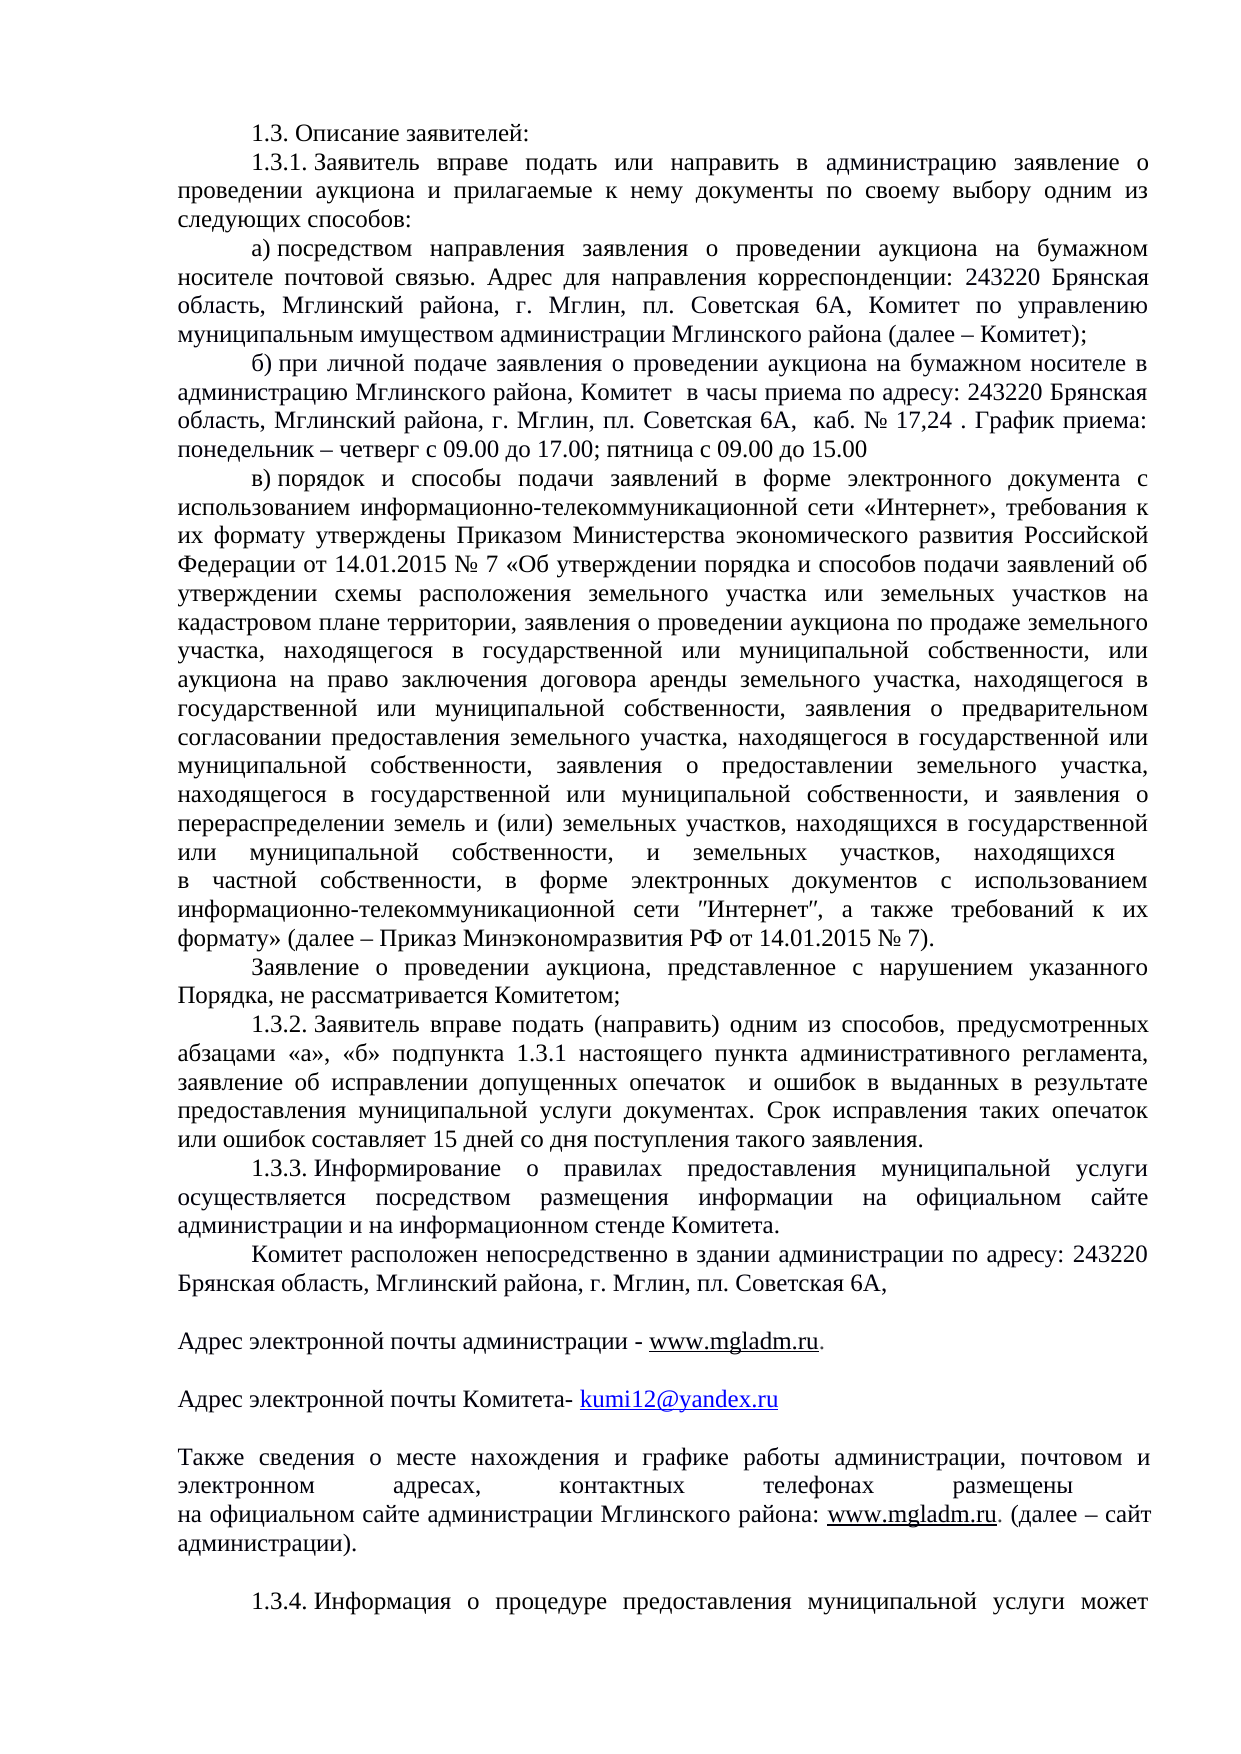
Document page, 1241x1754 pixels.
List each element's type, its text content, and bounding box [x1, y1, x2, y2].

text Адрес электронной почты Комитета- kumi12@yandex.ru [177, 1384, 1152, 1413]
text а) посредством направления заявления о проведении аукциона на бумажном носителе почтовой связью. Адрес для направления корреспонденции: 243220 Брянская область, Мглинский района, г. Мглин, пл. Советская 6А, Комитет по управлению муниципальным имуществом администрации Мглинского района (далее – Комитет); [177, 233, 1149, 348]
text 1.3.1. Заявитель вправе подать или направить в администрацию заявление о проведении аукциона и прилагаемые к нему документы по своему выбору одним из следующих способов: [177, 147, 1149, 233]
text 1.3.3. Информирование о правилах предоставления муниципальной услуги осуществляется посредством размещения информации на официальном сайте администрации и на информационном стенде Комитета. [177, 1153, 1149, 1239]
text 1.3.2. Заявитель вправе подать (направить) одним из способов, предусмотренных абзацами «а», «б» подпункта 1.3.1 настоящего пункта административного регламента, заявление об исправлении допущенных опечаток и ошибок в выданных в результате предоставления муниципальной услуги документах. Срок исправления таких опечаток или ошибок составляет 15 дней со дня поступления такого заявления. [177, 1009, 1149, 1153]
text Комитет расположен непосредственно в здании администрации по адресу: 243220 Брянская область, Мглинский района, г. Мглин, пл. Советская 6А, [177, 1239, 1149, 1297]
text Адрес электронной почты администрации - www.mgladm.ru. [177, 1326, 1152, 1355]
text в) порядок и способы подачи заявлений в форме электронного документа с использованием информационно-телекоммуникационной сети «Интернет», требования к их формату утверждены Приказом Министерства экономического развития Российской Федерации от 14.01.2015 № 7 «Об утверждении порядка и способов подачи заявлений об утверждении схемы расположения земельного участка или земельных участков на кадастровом плане территории, заявления о проведении аукциона по продаже земельного участка, находящегося в государственной или муниципальной собственности, или аукциона на право заключения договора аренды земельного участка, находящегося в государственной или муниципальной собственности, заявления о предварительном согласовании предоставления земельного участка, находящегося в государственной или муниципальной собственности, заявления о предоставлении земельного участка, находящегося в государственной или муниципальной собственности, и заявления о перераспределении земель и (или) земельных участков, находящихся в государственной или муниципальной собственности, и земельных участков, находящихся в частной собственности, в форме электронных документов с использованием информационно-телекоммуникационной сети ʺИнтернетʺ, а также требований к их формату» (далее – Приказ Минэкономразвития РФ от 14.01.2015 № 7). [177, 463, 1149, 952]
text 1.3. Описание заявителей: [177, 118, 1149, 147]
text б) при личной подаче заявления о проведении аукциона на бумажном носителе в администрацию Мглинского района, Комитет в часы приема по адресу: 243220 Брянская область, Мглинский района, г. Мглин, пл. Советская 6А, каб. № 17,24 . График приема: понедельник – четверг с 09.00 до 17.00; пятница с 09.00 до 15.00 [177, 348, 1149, 463]
text Заявление о проведении аукциона, представленное с нарушением указанного Порядка, не рассматривается Комитетом; [177, 952, 1149, 1009]
text Также сведения о месте нахождения и графике работы администрации, почтовом и электронном адресах, контактных телефонах размещены на официальном сайте администрации Мглинского района: www.mgladm.ru. (далее – сайт администрации). [177, 1442, 1152, 1557]
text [177, 1586, 1149, 1615]
